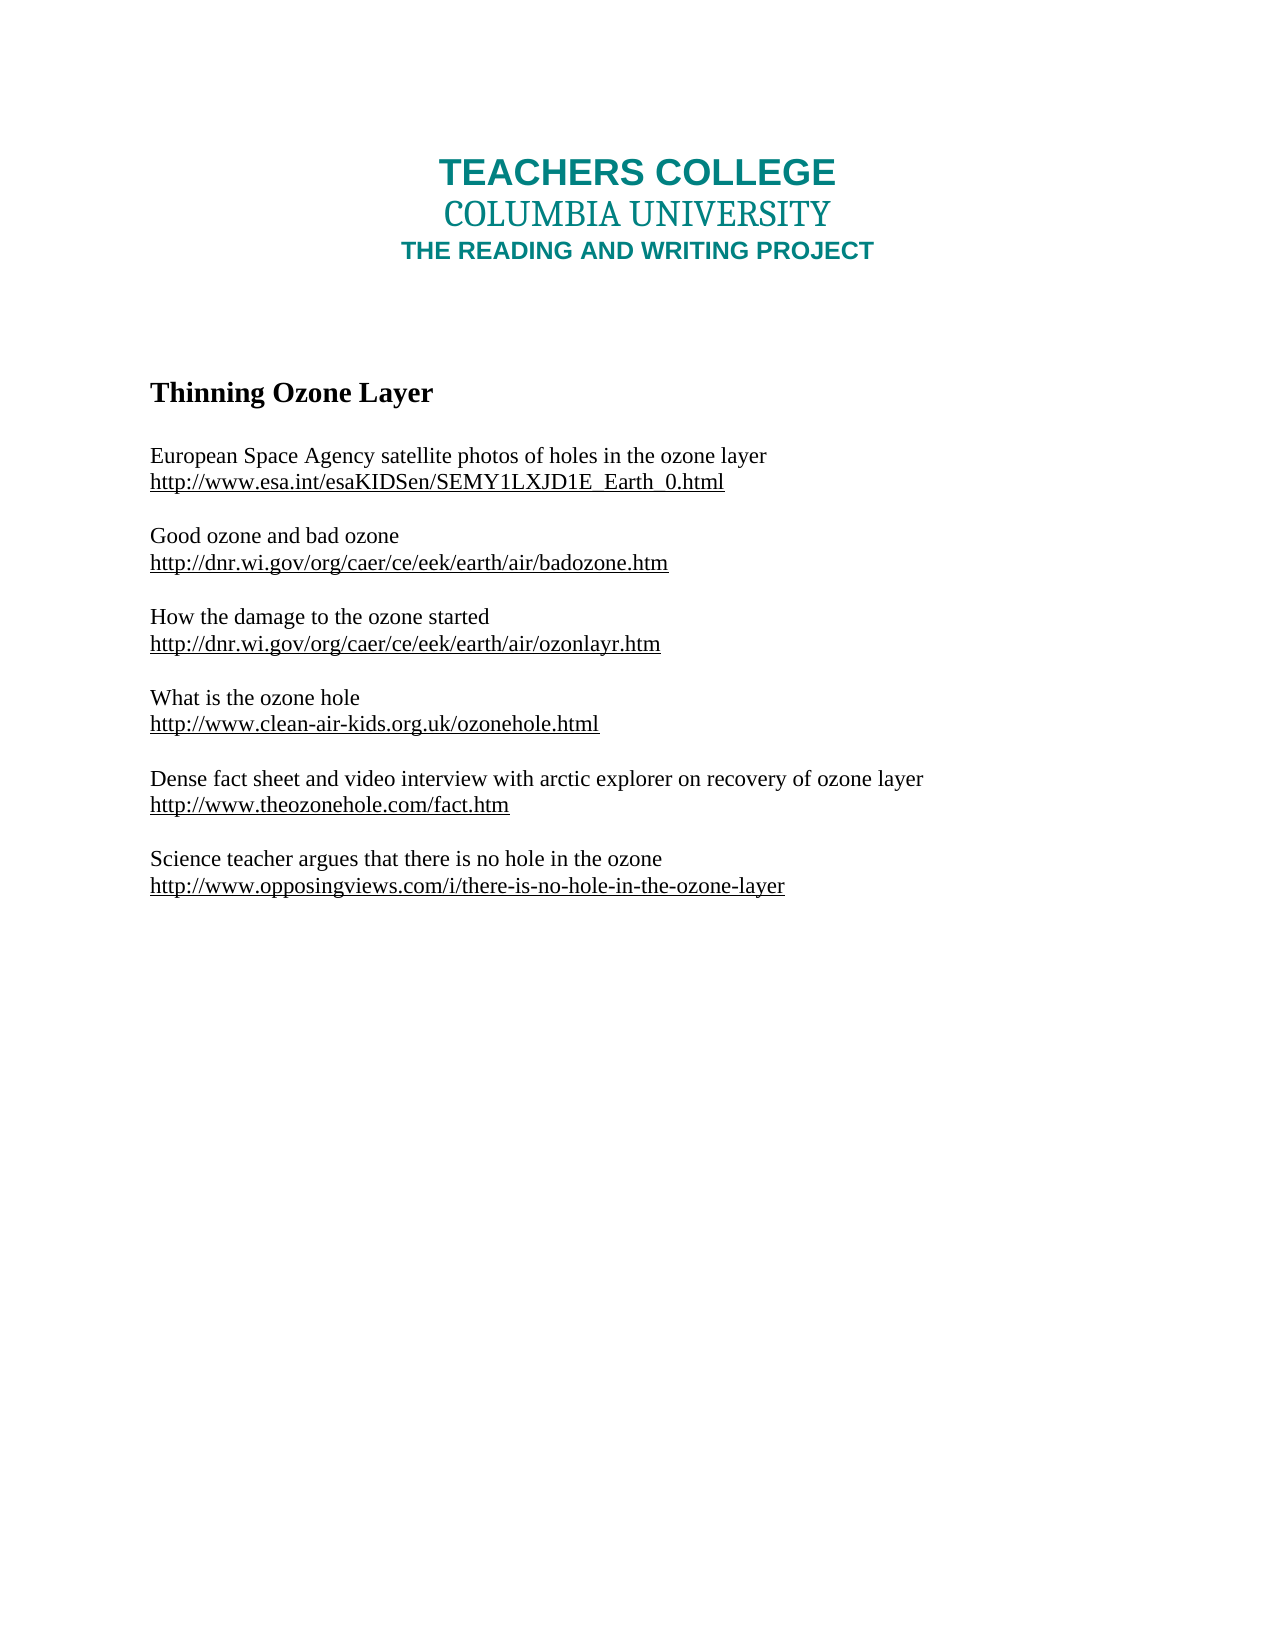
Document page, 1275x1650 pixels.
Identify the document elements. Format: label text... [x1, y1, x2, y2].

text http://dnr.wi.gov/org/caer/ce/eek/earth/air/badozone.htm [150, 549, 1125, 575]
text How the damage to the ozone started [150, 603, 1125, 629]
text http://www.esa.int/esaKIDSen/SEMY1LXJD1E_Earth_0.html [150, 468, 1125, 494]
text European Space Agency satellite photos of holes in the ozone layer [150, 442, 1125, 468]
text http://www.clean-air-kids.org.uk/ozonehole.html [150, 710, 1125, 737]
subtitle Thinning Ozone Layer [150, 375, 1125, 409]
text Science teacher argues that there is no hole in the ozone [150, 845, 1125, 872]
text What is the ozone hole [150, 684, 1125, 710]
text Good ozone and bad ozone [150, 522, 1125, 549]
text Dense fact sheet and video interview with arctic explorer on recovery of ozone layer [150, 765, 1125, 791]
text http://www.opposingviews.com/i/there-is-no-hole-in-the-ozone-layer [150, 872, 1125, 898]
text http://dnr.wi.gov/org/caer/ce/eek/earth/air/ozonlayr.htm [150, 629, 1125, 656]
text http://www.theozonehole.com/fact.htm [150, 791, 1125, 817]
